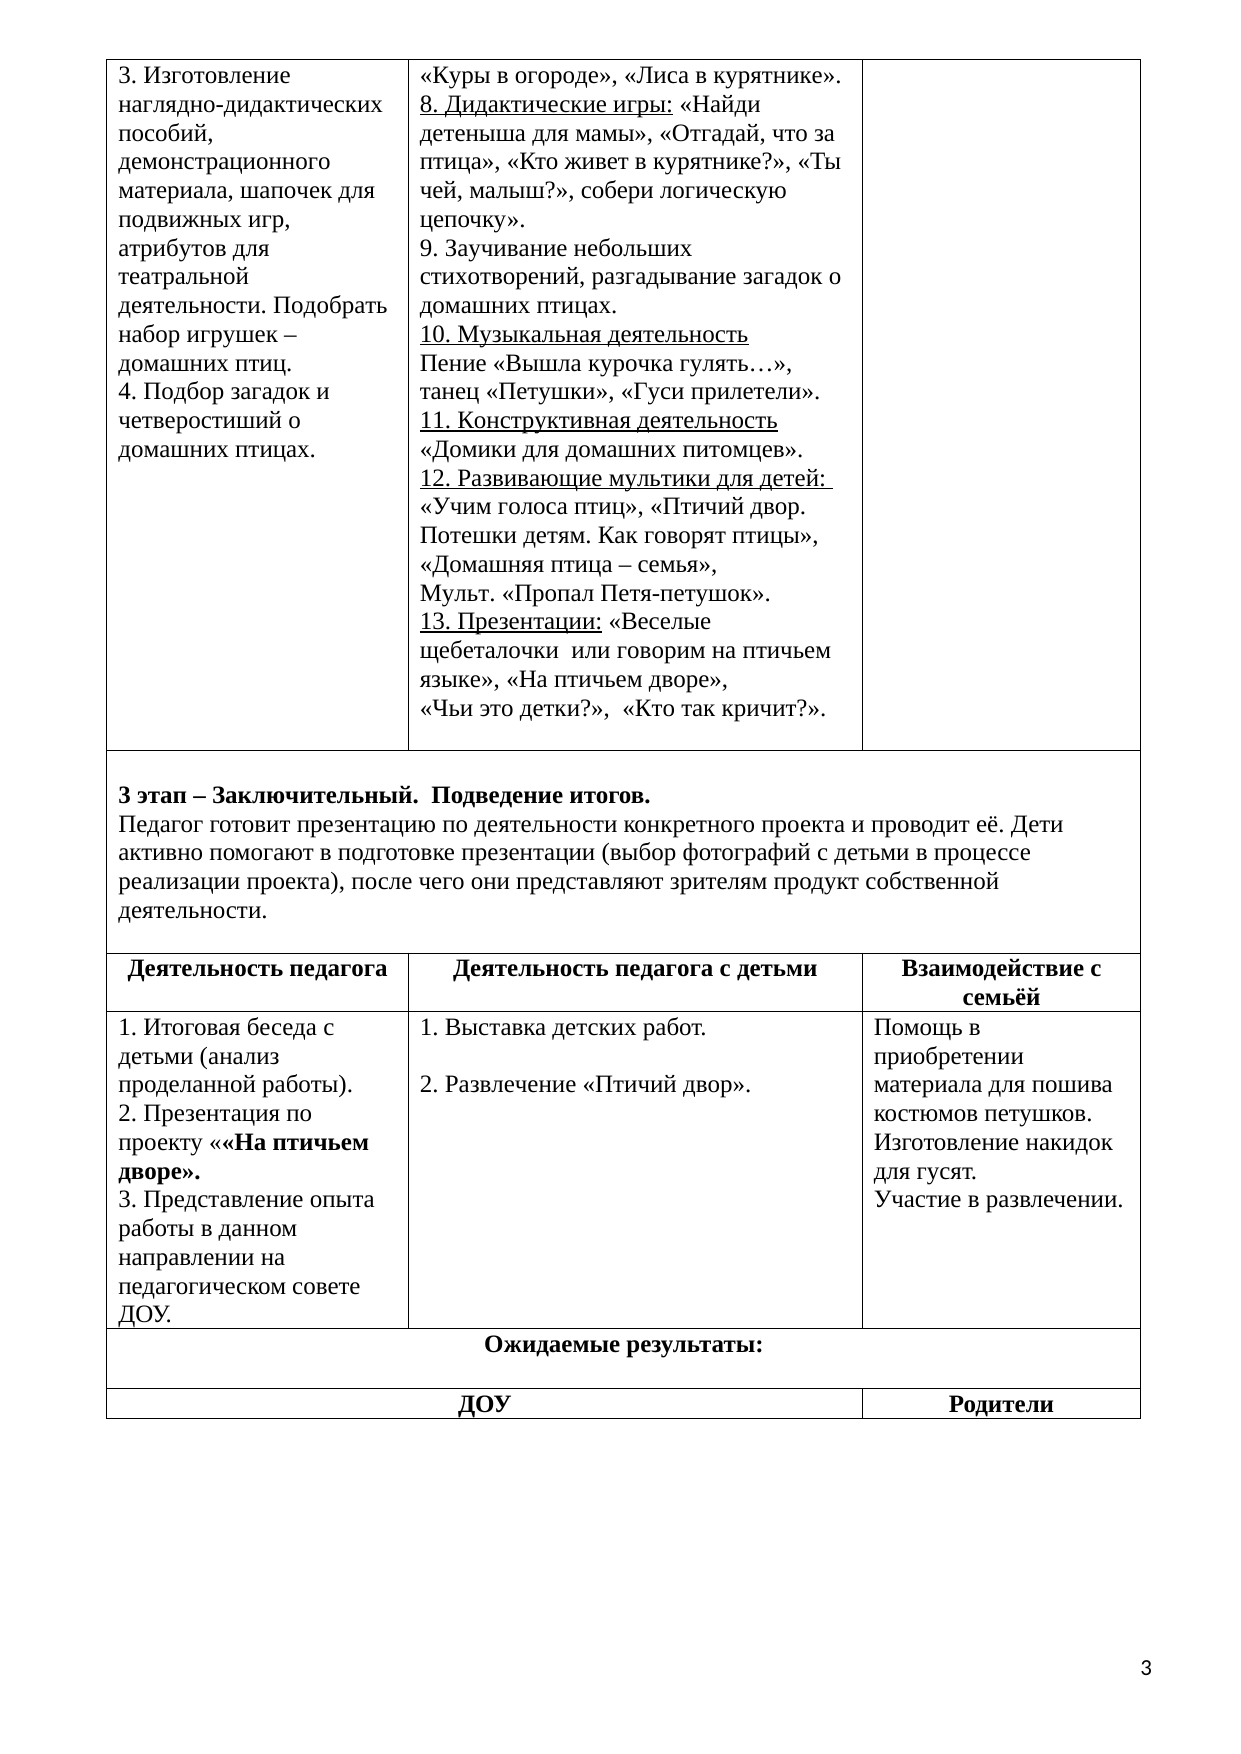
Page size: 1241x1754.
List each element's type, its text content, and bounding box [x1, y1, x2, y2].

table_cell Родители [863, 1389, 1140, 1418]
table_cell Деятельность педагога с детьми [409, 954, 862, 1011]
table_cell 1. Выставка детских работ. 2. Развлечение «Птичий двор». [409, 1012, 862, 1328]
table_cell Ожидаемые результаты: [107, 1329, 1140, 1388]
table_cell Деятельность педагога [107, 954, 408, 1011]
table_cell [863, 60, 1140, 750]
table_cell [409, 60, 862, 750]
table_cell 3 этап – Заключительный. Подведение итогов. Педагог готовит презентацию по деятельности конкретного проекта и проводит её. Дети активно помогают в подготовке презентации (выбор фотографий с детьми в процессе реализации проекта), после чего они представляют зрителям продукт собственной деятельности. [107, 751, 1140, 952]
table_cell ДОУ [107, 1389, 862, 1418]
table_cell Помощь в приобретении материала для пошива костюмов петушков. Изготовление накидок для гусят. Участие в развлечении. [863, 1012, 1140, 1328]
table_cell Взаимодействие с семьёй [863, 954, 1140, 1011]
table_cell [107, 60, 408, 750]
table_cell 1. Итоговая беседа с детьми (анализ проделанной работы). 2. Презентация по проекту ««На птичьем дворе». 3. Представление опыта работы в данном направлении на педагогическом совете ДОУ. [107, 1012, 408, 1328]
